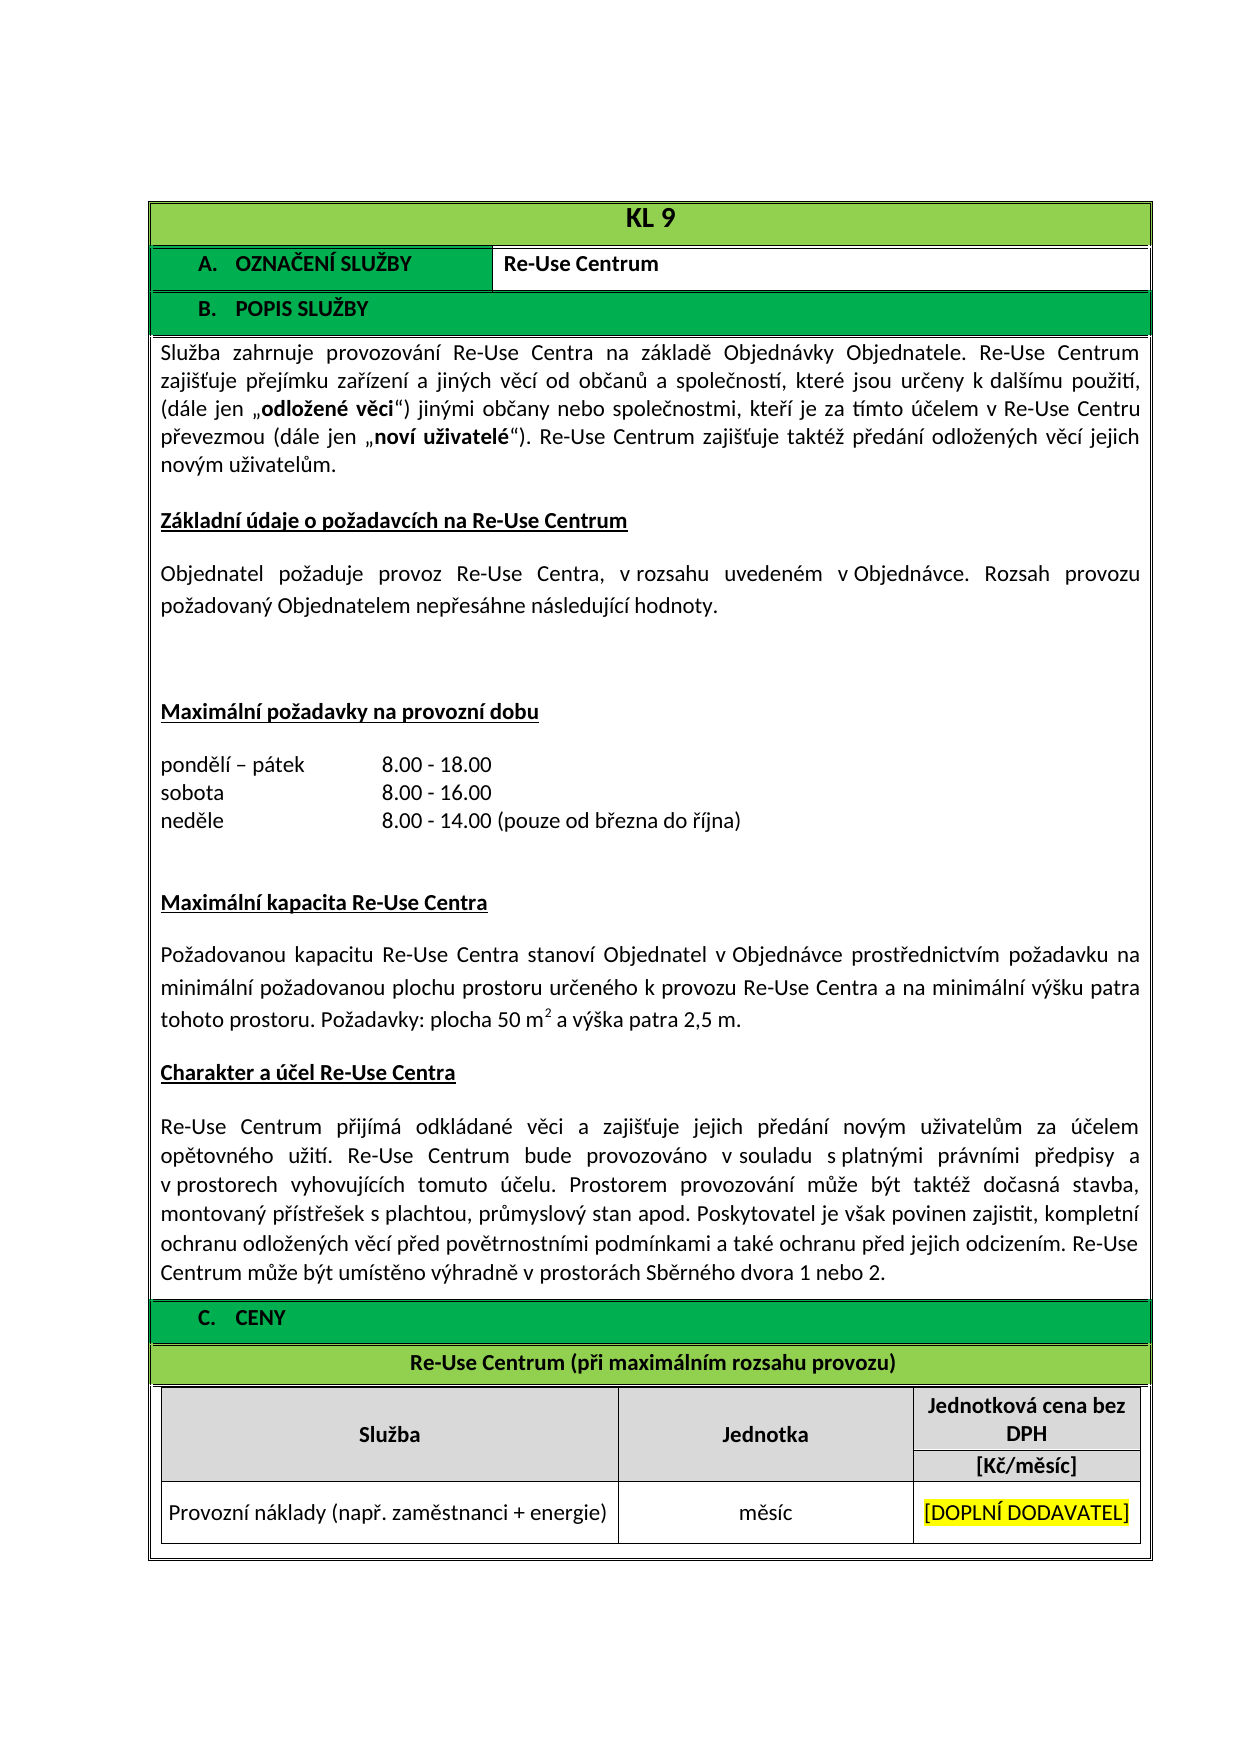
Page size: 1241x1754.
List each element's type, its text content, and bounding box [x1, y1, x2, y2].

table_cell Služba zahrnuje provozování Re-Use Centra na základě Objednávky Objednatele. Re-Use Centrum zajišťuje přejímku zařízení a jiných věcí od občanů a společností, které jsou určeny k dalšímu použití, (dále jen „odložené věci“) jinými občany nebo společnostmi, kteří je za tímto účelem v Re-Use Centru převezmou (dále jen „noví uživatelé“). Re-Use Centrum zajišťuje taktéž předání odložených věcí jejich novým uživatelům. Základní údaje o požadavcích na Re-Use Centrum Objednatel požaduje provoz Re-Use Centra, v rozsahu uvedeném v Objednávce. Rozsah provozu požadovaný Objednatelem nepřesáhne následující hodnoty. Maximální požadavky na provozní dobu pondělí – pátek 8.00 - 18.00 sobota 8.00 - 16.00 neděle 8.00 - 14.00 (pouze od března do října) Maximální kapacita Re-Use Centra Požadovanou kapacitu Re-Use Centra stanoví Objednatel v Objednávce prostřednictvím požadavku na minimální požadovanou plochu prostoru určeného k provozu Re-Use Centra a na minimální výšku patra tohoto prostoru. Požadavky: plocha 50 m2 a výška patra 2,5 m. Charakter a účel Re-Use Centra Re-Use Centrum přijímá odkládané věci a zajišťuje jejich předání novým uživatelům za účelem opětovného užití. Re-Use Centrum bude provozováno v souladu s platnými právními předpisy a v prostorech vyhovujících tomuto účelu. Prostorem provozování může být taktéž dočasná stavba, montovaný přístřešek s plachtou, průmyslový stan apod. Poskytovatel je však povinen zajistit, kompletní ochranu odložených věcí před povětrnostními podmínkami a také ochranu před jejich odcizením. Re-Use Centrum může být umístěno výhradně v prostorách Sběrného dvora 1 nebo 2. [149, 335, 1152, 1298]
table_cell OZNAČENÍ SLUŽBY [149, 245, 492, 290]
table_cell POPIS SLUŽBY [149, 290, 1152, 335]
table_header KL 9 [151, 204, 1150, 245]
table_cell Re-Use Centrum [493, 245, 1152, 290]
table_cell CENY [151, 1299, 1150, 1343]
table_cell Re-Use Centrum (při maximálním rozsahu provozu) [149, 1343, 1152, 1384]
table_cell [149, 1384, 1152, 1558]
